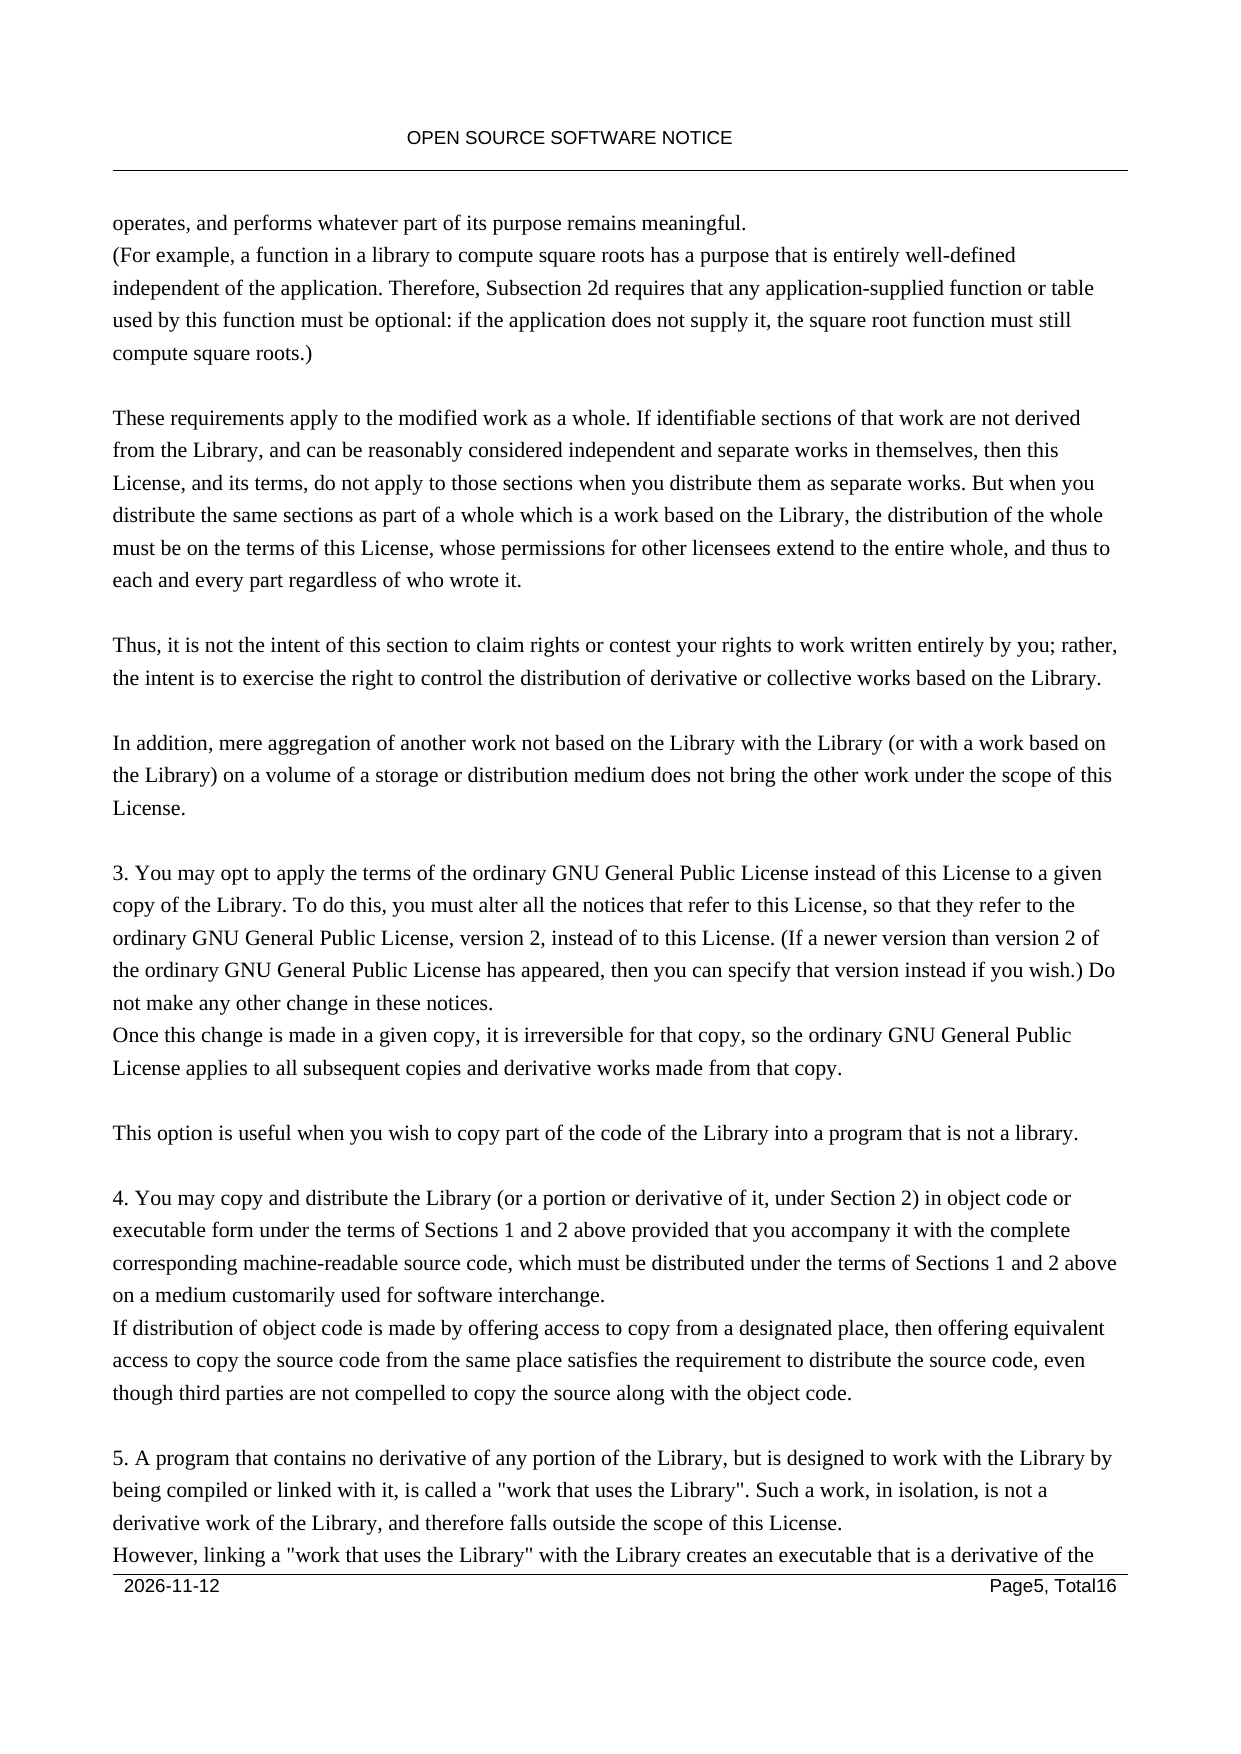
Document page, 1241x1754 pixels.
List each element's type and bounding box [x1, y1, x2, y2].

text [112, 206, 1128, 1571]
